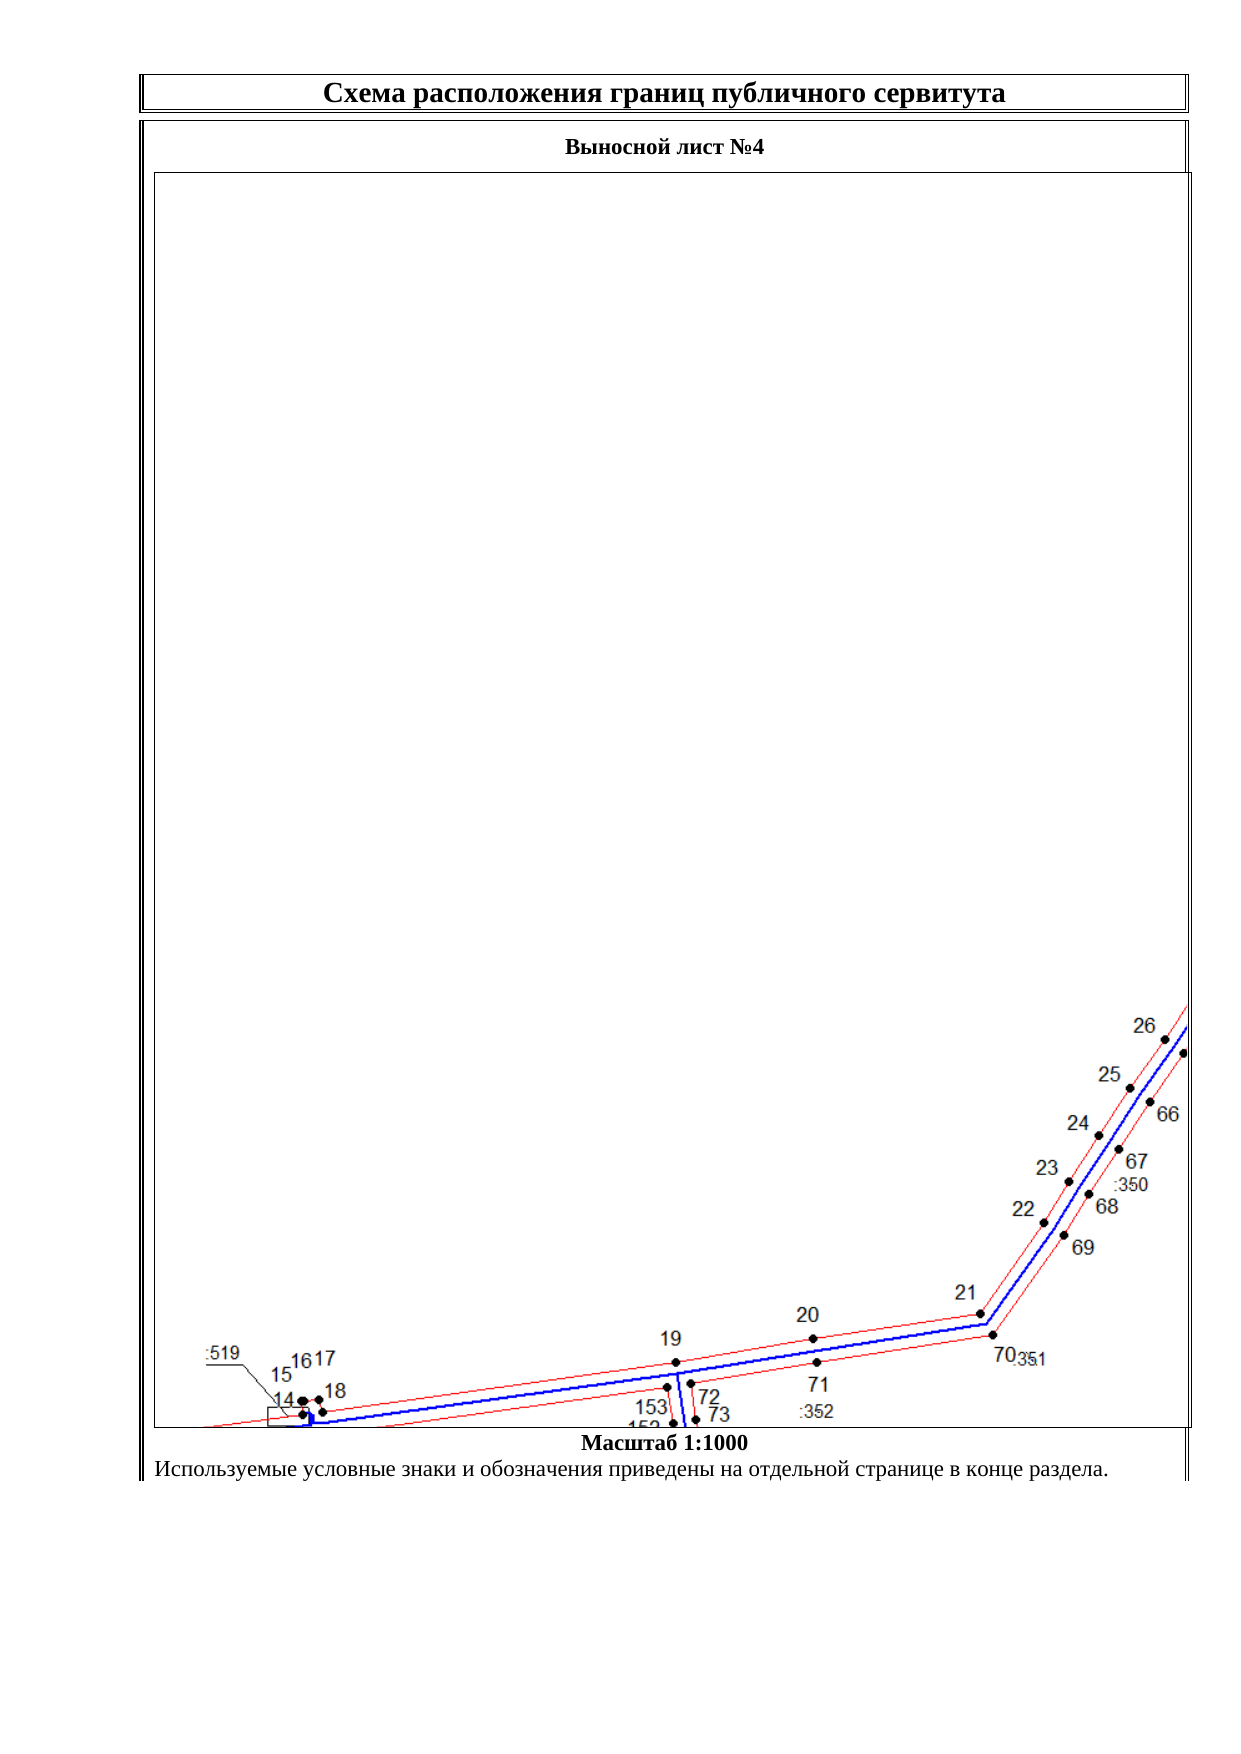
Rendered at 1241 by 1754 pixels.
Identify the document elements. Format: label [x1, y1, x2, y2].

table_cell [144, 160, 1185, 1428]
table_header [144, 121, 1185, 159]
picture [155, 173, 1188, 1427]
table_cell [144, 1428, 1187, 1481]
